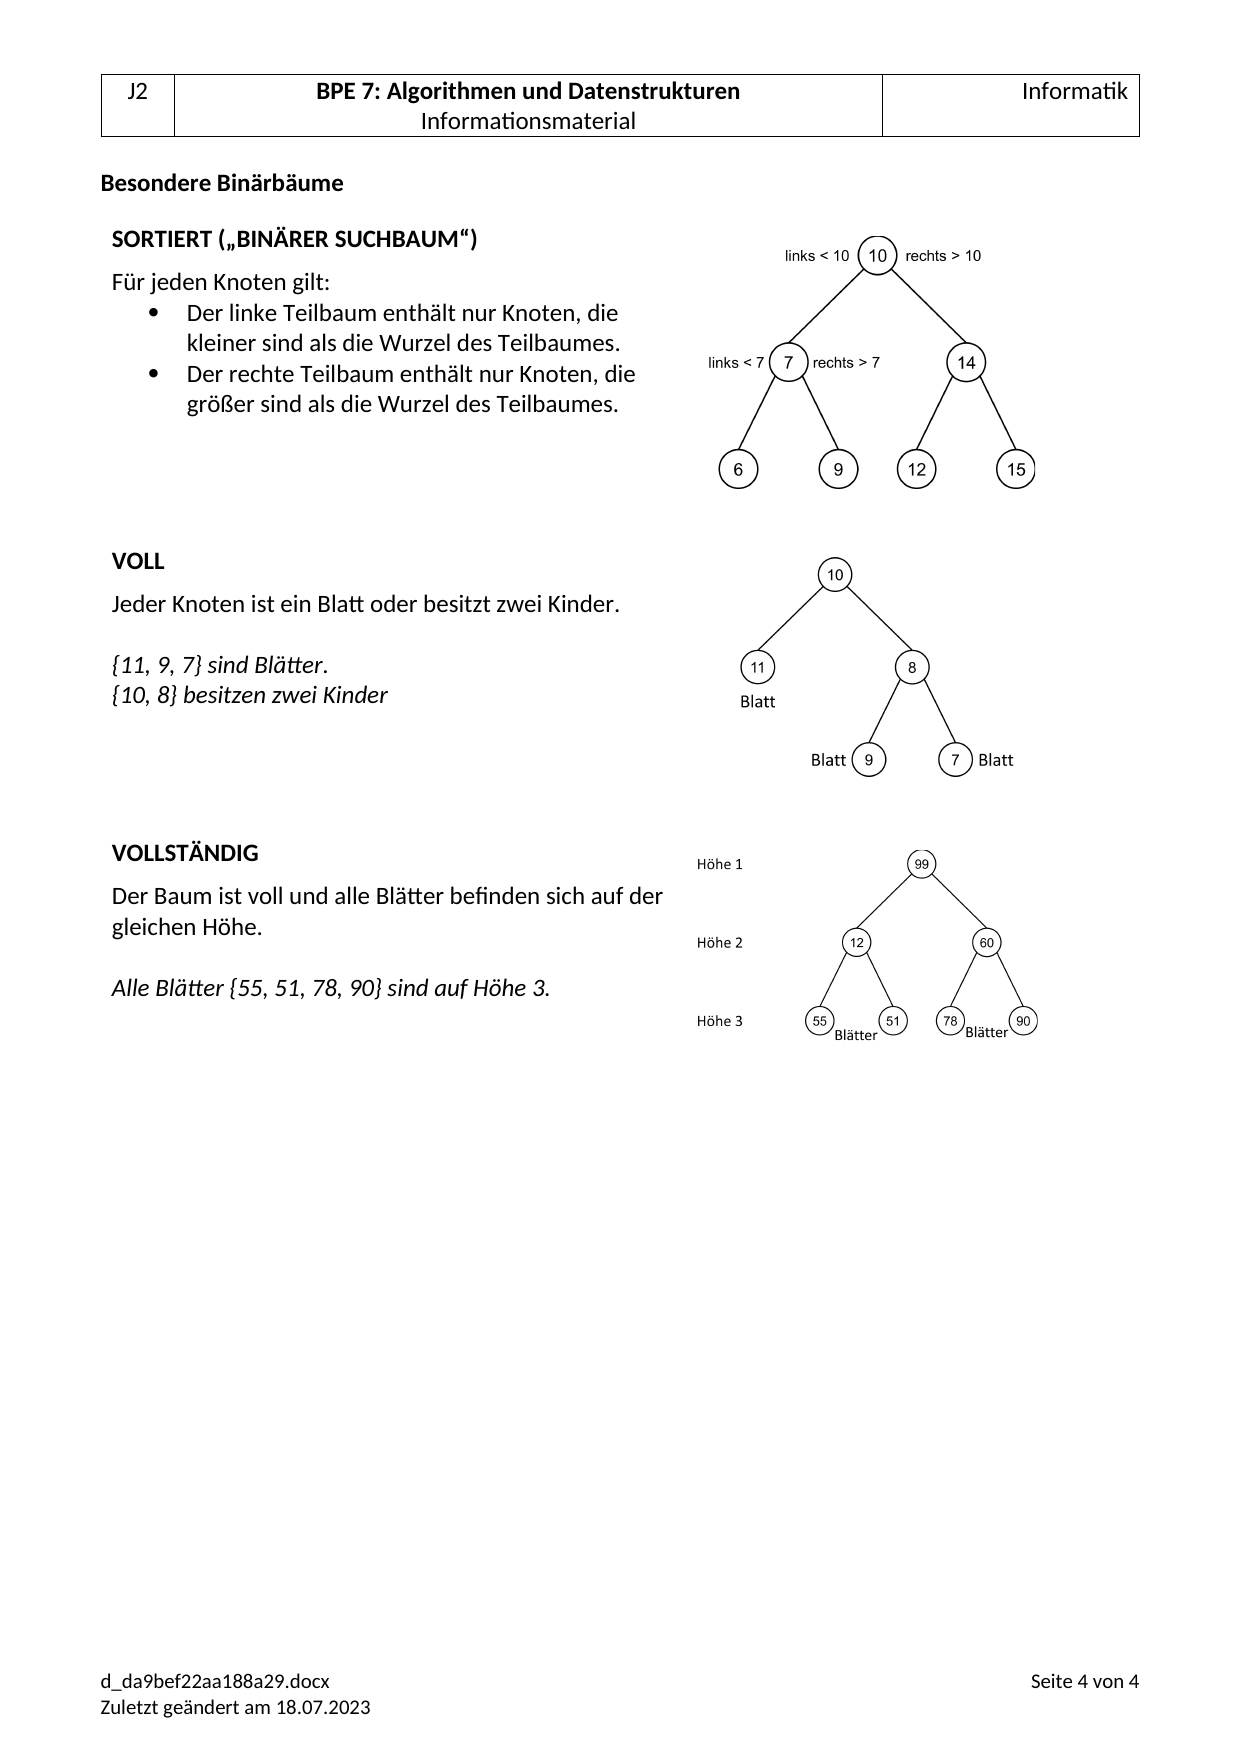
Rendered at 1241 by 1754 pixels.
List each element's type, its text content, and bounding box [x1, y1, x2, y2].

picture [728, 557, 1034, 782]
table_cell VOLL Jeder Knoten ist ein Blatt oder besitzt zwei Kinder. {11, 9, 7} sind Blätter. {10, 8} besitzen zwei Kinder [100, 545, 676, 837]
table_header SORTIERT („BINÄRER SUCHBAUM“) Für jeden Knoten gilt: Der linke Teilbaum enthält nur Knoten, die kleiner sind als die Wurzel des Teilbaumes. Der rechte Teilbaum enthält nur Knoten, die größer sind als die Wurzel des Teilbaumes. [100, 224, 676, 545]
text Besondere Binärbäume [100, 167, 1140, 198]
table_cell [676, 838, 1044, 1066]
picture [687, 850, 1038, 1054]
picture [687, 236, 1036, 490]
table_cell [676, 545, 1044, 837]
table_cell VOLLSTÄNDIG Der Baum ist voll und alle Blätter befinden sich auf der gleichen Höhe. Alle Blätter {55, 51, 78, 90} sind auf Höhe 3. [100, 838, 676, 1066]
table_header [676, 224, 1044, 545]
